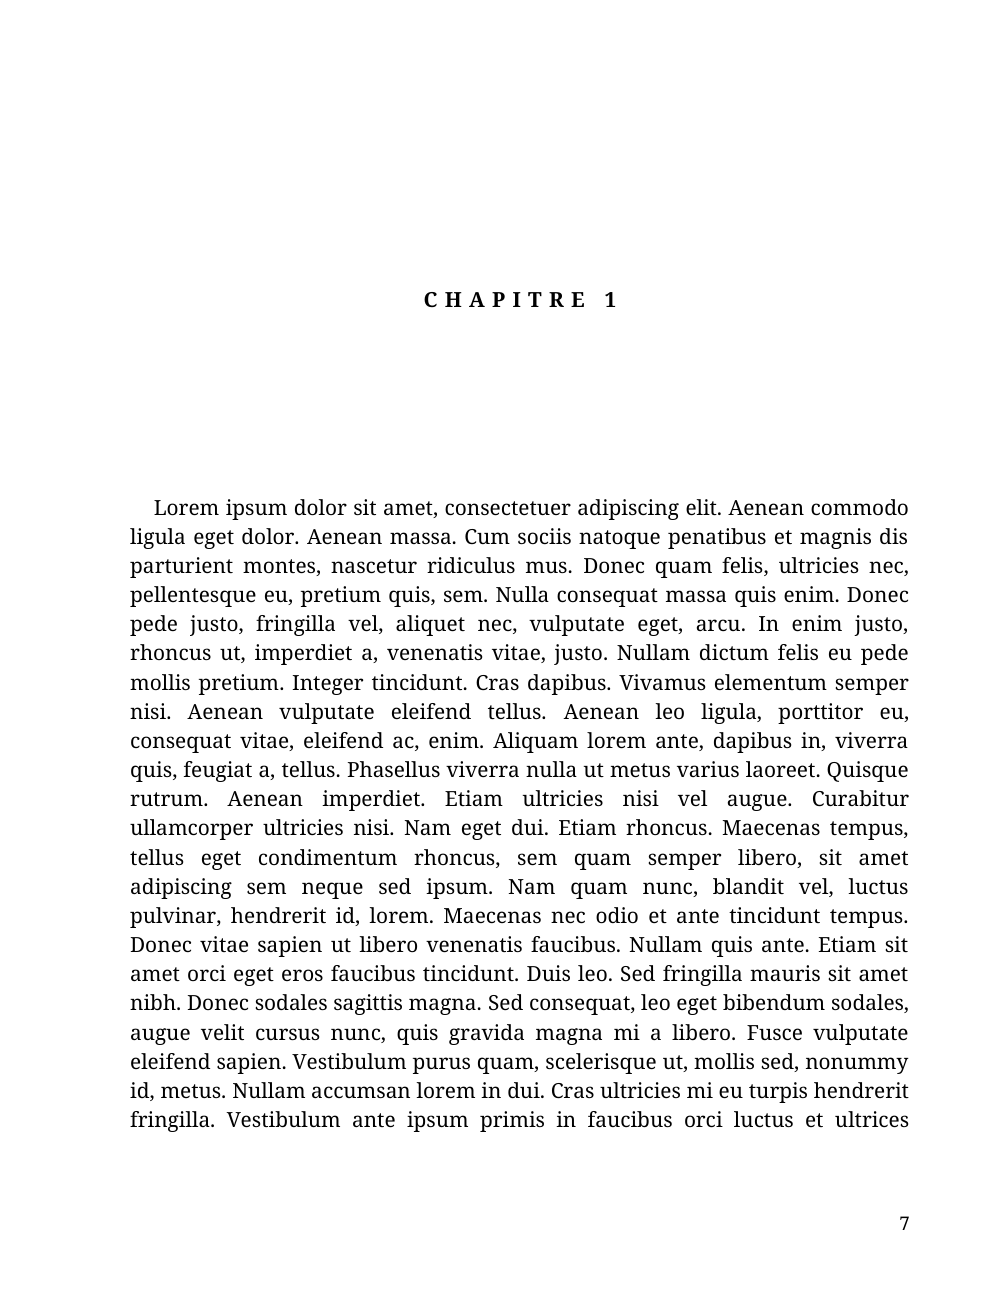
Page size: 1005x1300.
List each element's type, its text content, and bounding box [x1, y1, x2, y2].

subtitle chapitre 1 [130, 285, 909, 312]
